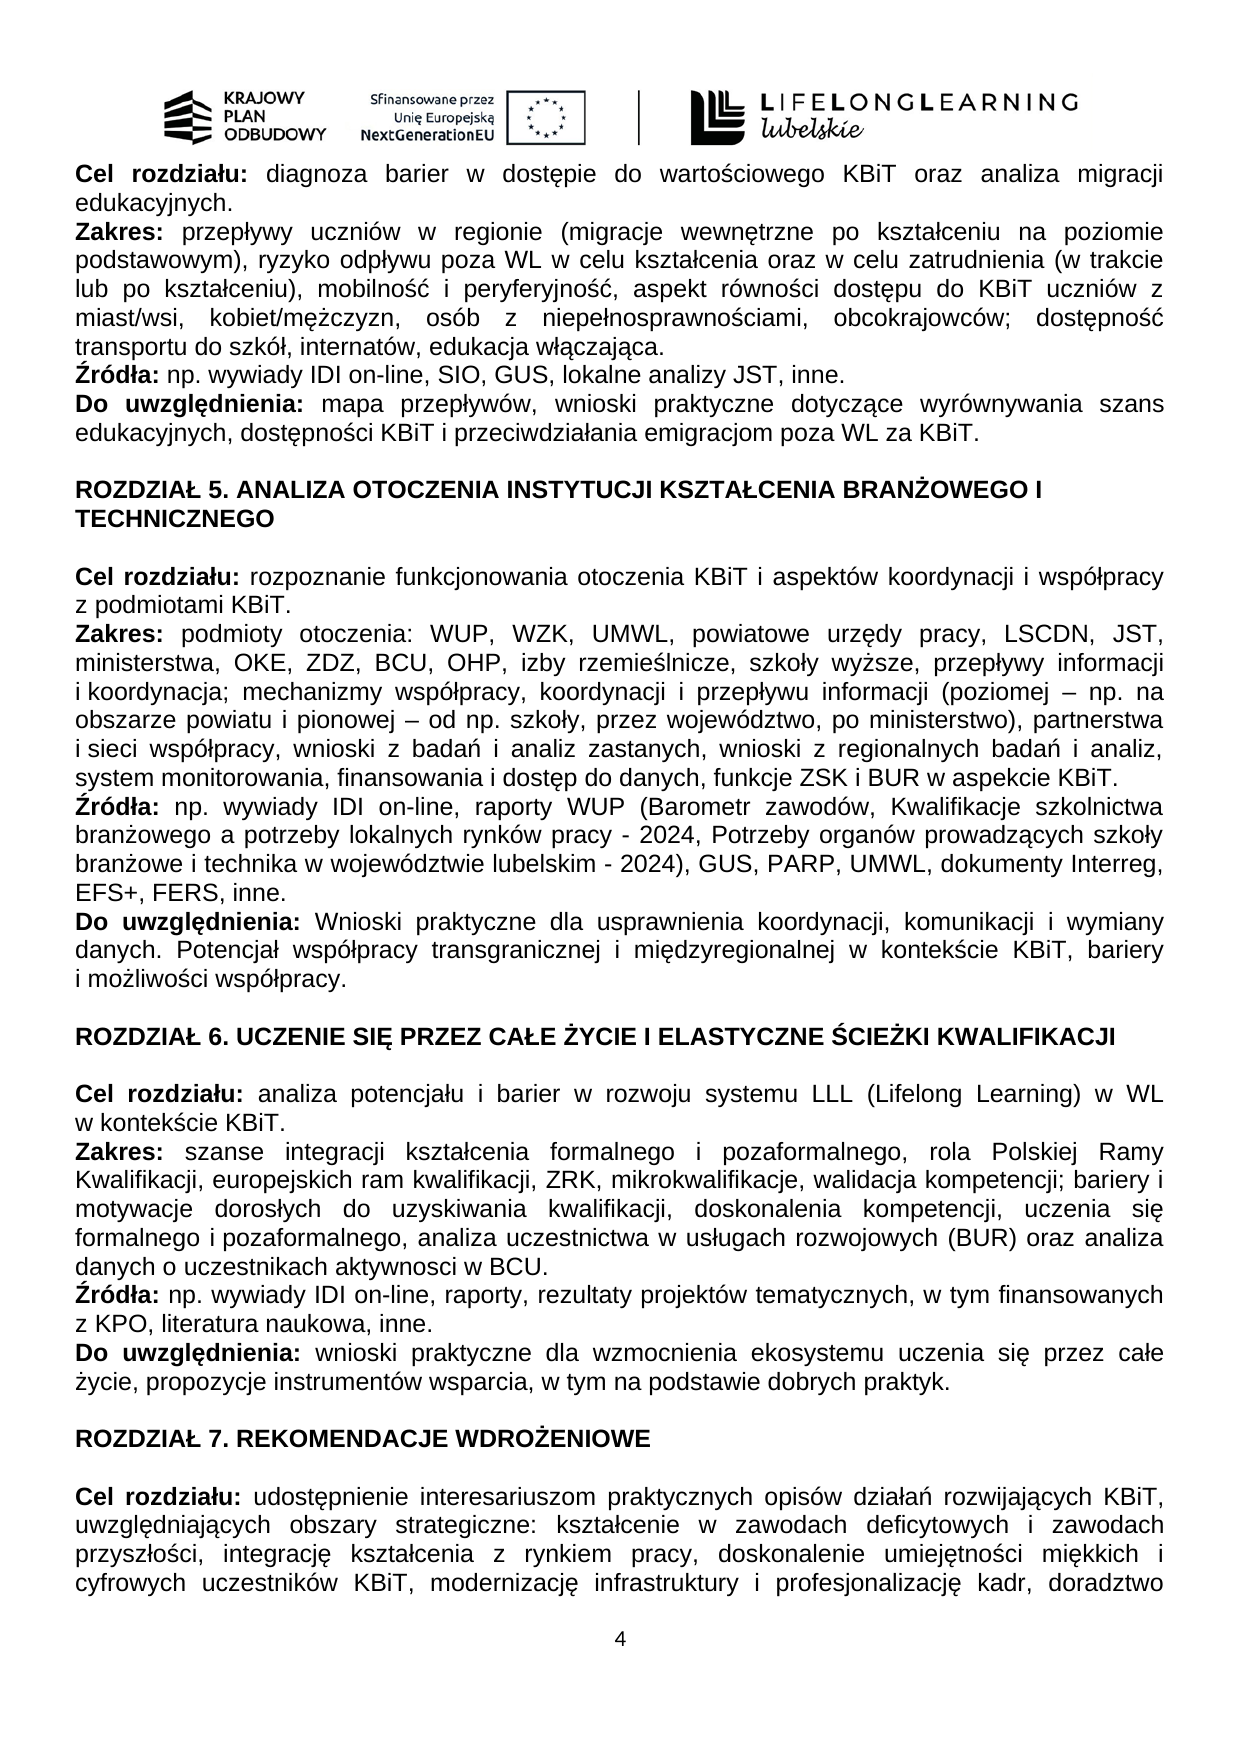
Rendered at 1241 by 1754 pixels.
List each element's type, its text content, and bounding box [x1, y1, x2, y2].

text Zakres: szanse integracji kształcenia formalnego i pozaformalnego, rola Polskiej Ramy Kwalifikacji, europejskich ram kwalifikacji, ZRK, mikrokwalifikacje, walidacja kompetencji; bariery i motywacje dorosłych do uzyskiwania kwalifikacji, doskonalenia kompetencji, uczenia się formalnego i pozaformalnego, analiza uczestnictwa w usługach rozwojowych (BUR) oraz analiza danych o uczestnikach aktywnosci w BCU. [75, 1137, 1165, 1281]
text Źródła: np. wywiady IDI on-line, SIO, GUS, lokalne analizy JST, inne. [75, 361, 1165, 389]
text ROZDZIAŁ 5. ANALIZA OTOCZENIA INSTYTUCJI KSZTAŁCENIA BRANŻOWEGO I TECHNICZNEGO [75, 476, 1165, 533]
text Cel rozdziału: analiza potencjału i barier w rozwoju systemu LLL (Lifelong Learning) w WL w kontekście KBiT. [75, 1079, 1165, 1137]
text Źródła: np. wywiady IDI on-line, raporty, rezultaty projektów tematycznych, w tym finansowanych z KPO, literatura naukowa, inne. [75, 1281, 1165, 1338]
text Do uwzględnienia: wnioski praktyczne dla wzmocnienia ekosystemu uczenia się przez całe życie, propozycje instrumentów wsparcia, w tym na podstawie dobrych praktyk. [75, 1338, 1165, 1396]
text Źródła: np. wywiady IDI on-line, raporty WUP (Barometr zawodów, Kwalifikacje szkolnictwa branżowego a potrzeby lokalnych rynków pracy - 2024, Potrzeby organów prowadzących szkoły branżowe i technika w województwie lubelskim - 2024), GUS, PARP, UMWL, dokumenty Interreg, EFS+, FERS, inne. [75, 792, 1165, 907]
text ROZDZIAŁ 7. REKOMENDACJE WDROŻENIOWE [75, 1424, 1165, 1453]
picture [147, 73, 1093, 160]
text Do uwzględnienia: mapa przepływów, wnioski praktyczne dotyczące wyrównywania szans edukacyjnych, dostępności KBiT i przeciwdziałania emigracjom poza WL za KBiT. [75, 389, 1165, 447]
text Zakres: przepływy uczniów w regionie (migracje wewnętrzne po kształceniu na poziomie podstawowym), ryzyko odpływu poza WL w celu kształcenia oraz w celu zatrudnienia (w trakcie lub po kształceniu), mobilność i peryferyjność, aspekt równości dostępu do KBiT uczniów z miast/wsi, kobiet/mężczyzn, osób z niepełnosprawnościami, obcokrajowców; dostępność transportu do szkół, internatów, edukacja włączająca. [75, 217, 1165, 361]
text Do uwzględnienia: Wnioski praktyczne dla usprawnienia koordynacji, komunikacji i wymiany danych. Potencjał współpracy transgranicznej i międzyregionalnej w kontekście KBiT, bariery i możliwości współpracy. [75, 907, 1165, 993]
text Zakres: podmioty otoczenia: WUP, WZK, UMWL, powiatowe urzędy pracy, LSCDN, JST, ministerstwa, OKE, ZDZ, BCU, OHP, izby rzemieślnicze, szkoły wyższe, przepływy informacji i koordynacja; mechanizmy współpracy, koordynacji i przepływu informacji (poziomej – np. na obszarze powiatu i pionowej – od np. szkoły, przez województwo, po ministerstwo), partnerstwa i sieci współpracy, wnioski z badań i analiz zastanych, wnioski z regionalnych badań i analiz, system monitorowania, finansowania i dostęp do danych, funkcje ZSK i BUR w aspekcie KBiT. [75, 619, 1165, 792]
text Cel rozdziału: rozpoznanie funkcjonowania otoczenia KBiT i aspektów koordynacji i współpracy z podmiotami KBiT. [75, 562, 1165, 619]
text Cel rozdziału: diagnoza barier w dostępie do wartościowego KBiT oraz analiza migracji edukacyjnych. [75, 159, 1165, 217]
text ROZDZIAŁ 6. UCZENIE SIĘ PRZEZ CAŁE ŻYCIE I ELASTYCZNE ŚCIEŻKI KWALIFIKACJI [75, 1022, 1165, 1051]
